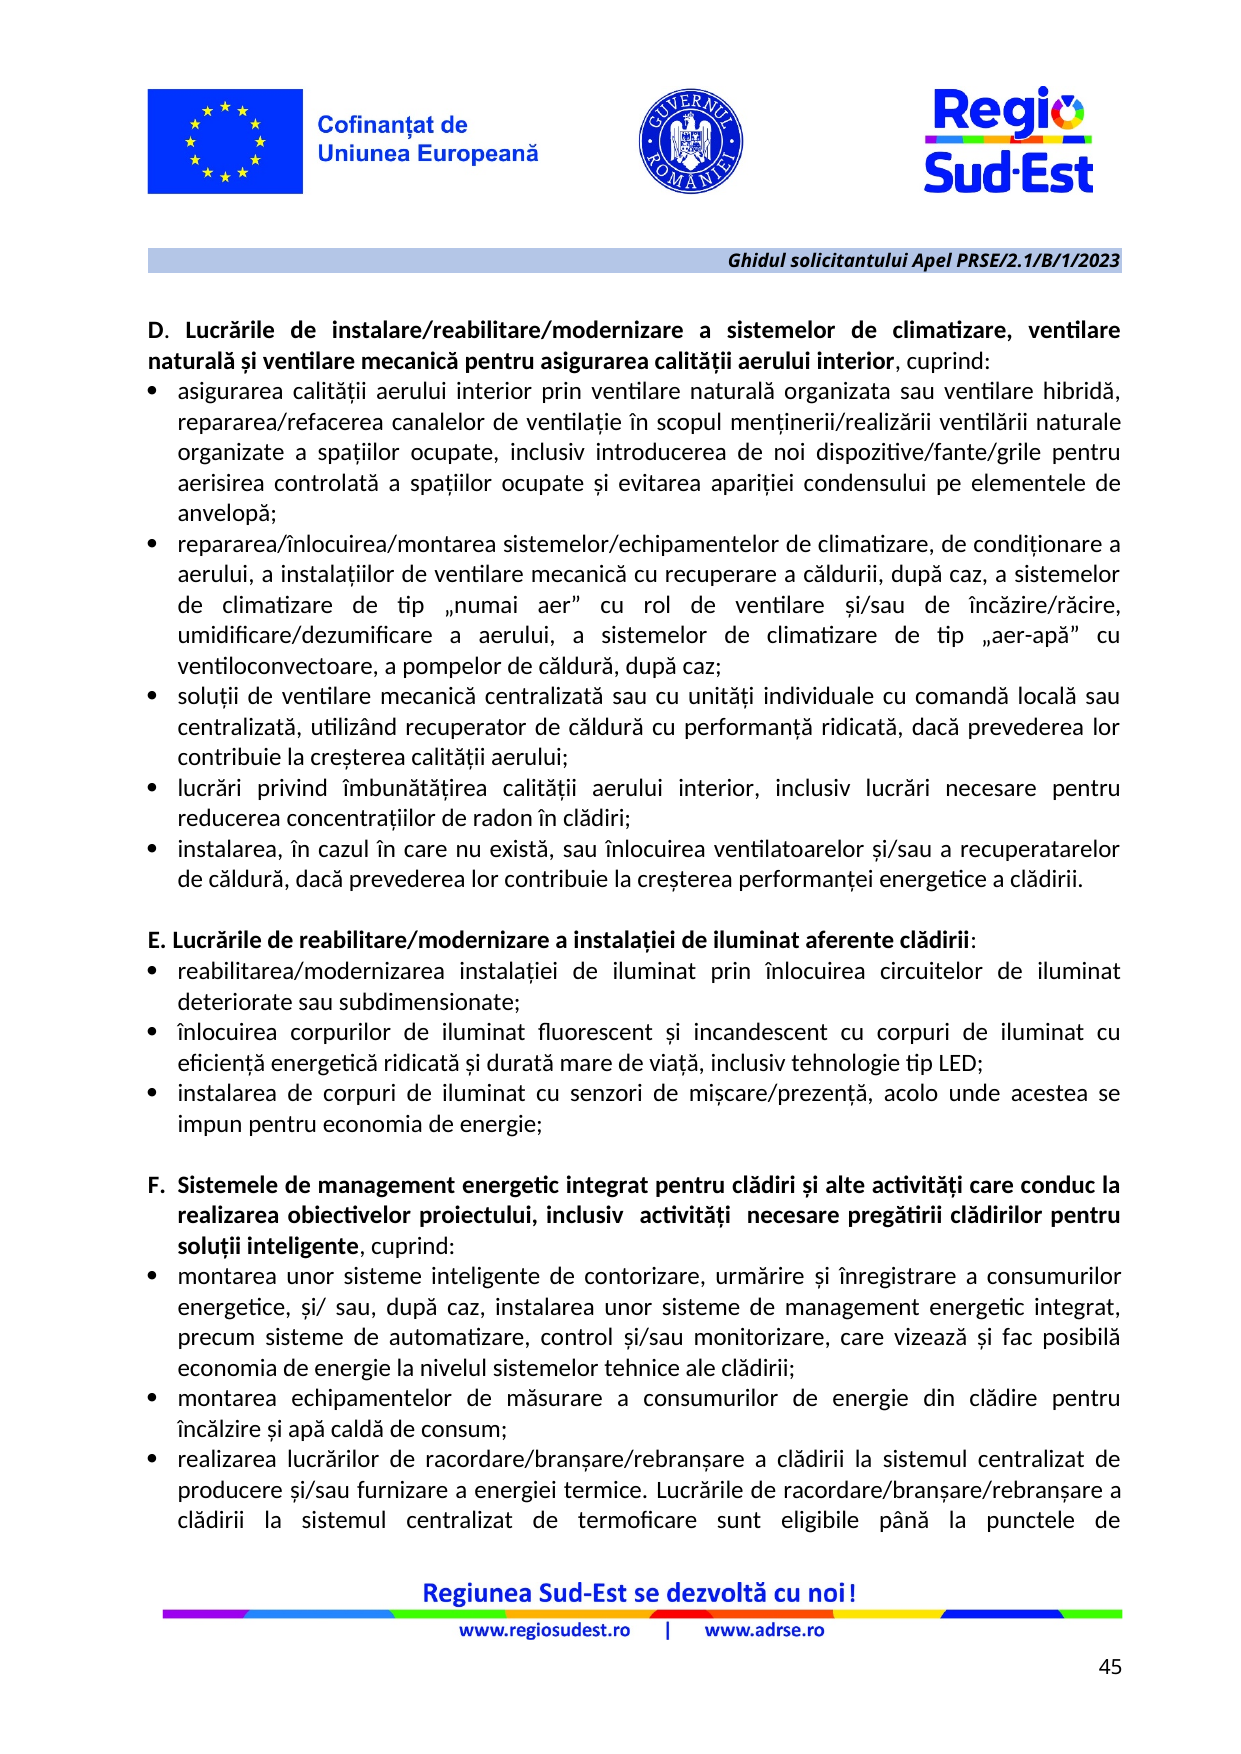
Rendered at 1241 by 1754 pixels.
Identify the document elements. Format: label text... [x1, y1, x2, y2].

picture [162, 1582, 1123, 1640]
list înlocuirea corpurilor de iluminat fluorescent și incandescent cu corpuri de iluminat cu eficiență energetică ridicată și durată mare de viață, inclusiv tehnologie tip LED; [148, 1016, 1122, 1077]
list instalarea de corpuri de iluminat cu senzori de mișcare/prezență, acolo unde acestea se impun pentru economia de energie; [148, 1077, 1122, 1138]
list montarea echipamentelor de măsurare a consumurilor de energie din clădire pentru încălzire şi apă caldă de consum; [148, 1382, 1122, 1443]
list soluții de ventilare mecanică centralizată sau cu unități individuale cu comandă locală sau centralizată, utilizând recuperator de căldură cu performanță ridicată, dacă prevederea lor contribuie la creșterea calității aerului; [148, 681, 1122, 772]
picture [147, 86, 1093, 195]
text E. Lucrările de reabilitare/modernizare a instalației de iluminat aferente clădirii: [148, 925, 1122, 955]
list reabilitarea/modernizarea instalației de iluminat prin înlocuirea circuitelor de iluminat deteriorate sau subdimensionate; [148, 955, 1122, 1016]
list instalarea, în cazul în care nu există, sau înlocuirea ventilatoarelor și/sau a recuperatarelor de căldură, dacă prevederea lor contribuie la creșterea performanței energetice a clădirii. [148, 833, 1122, 894]
text D. Lucrările de instalare/reabilitare/modernizare a sistemelor de climatizare, ventilare naturală și ventilare mecanică pentru asigurarea calităţii aerului interior, cuprind: [148, 314, 1122, 375]
list repararea/înlocuirea/montarea sistemelor/echipamentelor de climatizare, de condiționare a aerului, a instalațiilor de ventilare mecanică cu recuperare a căldurii, după caz, a sistemelor de climatizare de tip „numai aer” cu rol de ventilare şi/sau de încăzire/răcire, umidificare/dezumificare a aerului, a sistemelor de climatizare de tip „aer-apă” cu ventiloconvectoare, a pompelor de căldură, după caz; [148, 528, 1122, 681]
list montarea unor sisteme inteligente de contorizare, urmărire şi înregistrare a consumurilor energetice, şi/ sau, după caz, instalarea unor sisteme de management energetic integrat, precum sisteme de automatizare, control şi/sau monitorizare, care vizează și fac posibilă economia de energie la nivelul sistemelor tehnice ale clădirii; [148, 1260, 1122, 1382]
list asigurarea calității aerului interior prin ventilare naturală organizata sau ventilare hibridă, repararea/refacerea canalelor de ventilaţie în scopul menţinerii/realizării ventilării naturale organizate a spaţiilor ocupate, inclusiv introducerea de noi dispozitive/fante/grile pentru aerisirea controlată a spațiilor ocupate și evitarea apariției condensului pe elementele de anvelopă; [148, 375, 1122, 528]
list lucrări privind îmbunătățirea calității aerului interior, inclusiv lucrări necesare pentru reducerea concentrațiilor de radon în clădiri; [148, 772, 1122, 833]
text F. Sistemele de management energetic integrat pentru clădiri și alte activități care conduc la realizarea obiectivelor proiectului, inclusiv activități necesare pregătirii clădirilor pentru soluții inteligente, cuprind: [148, 1169, 1122, 1260]
